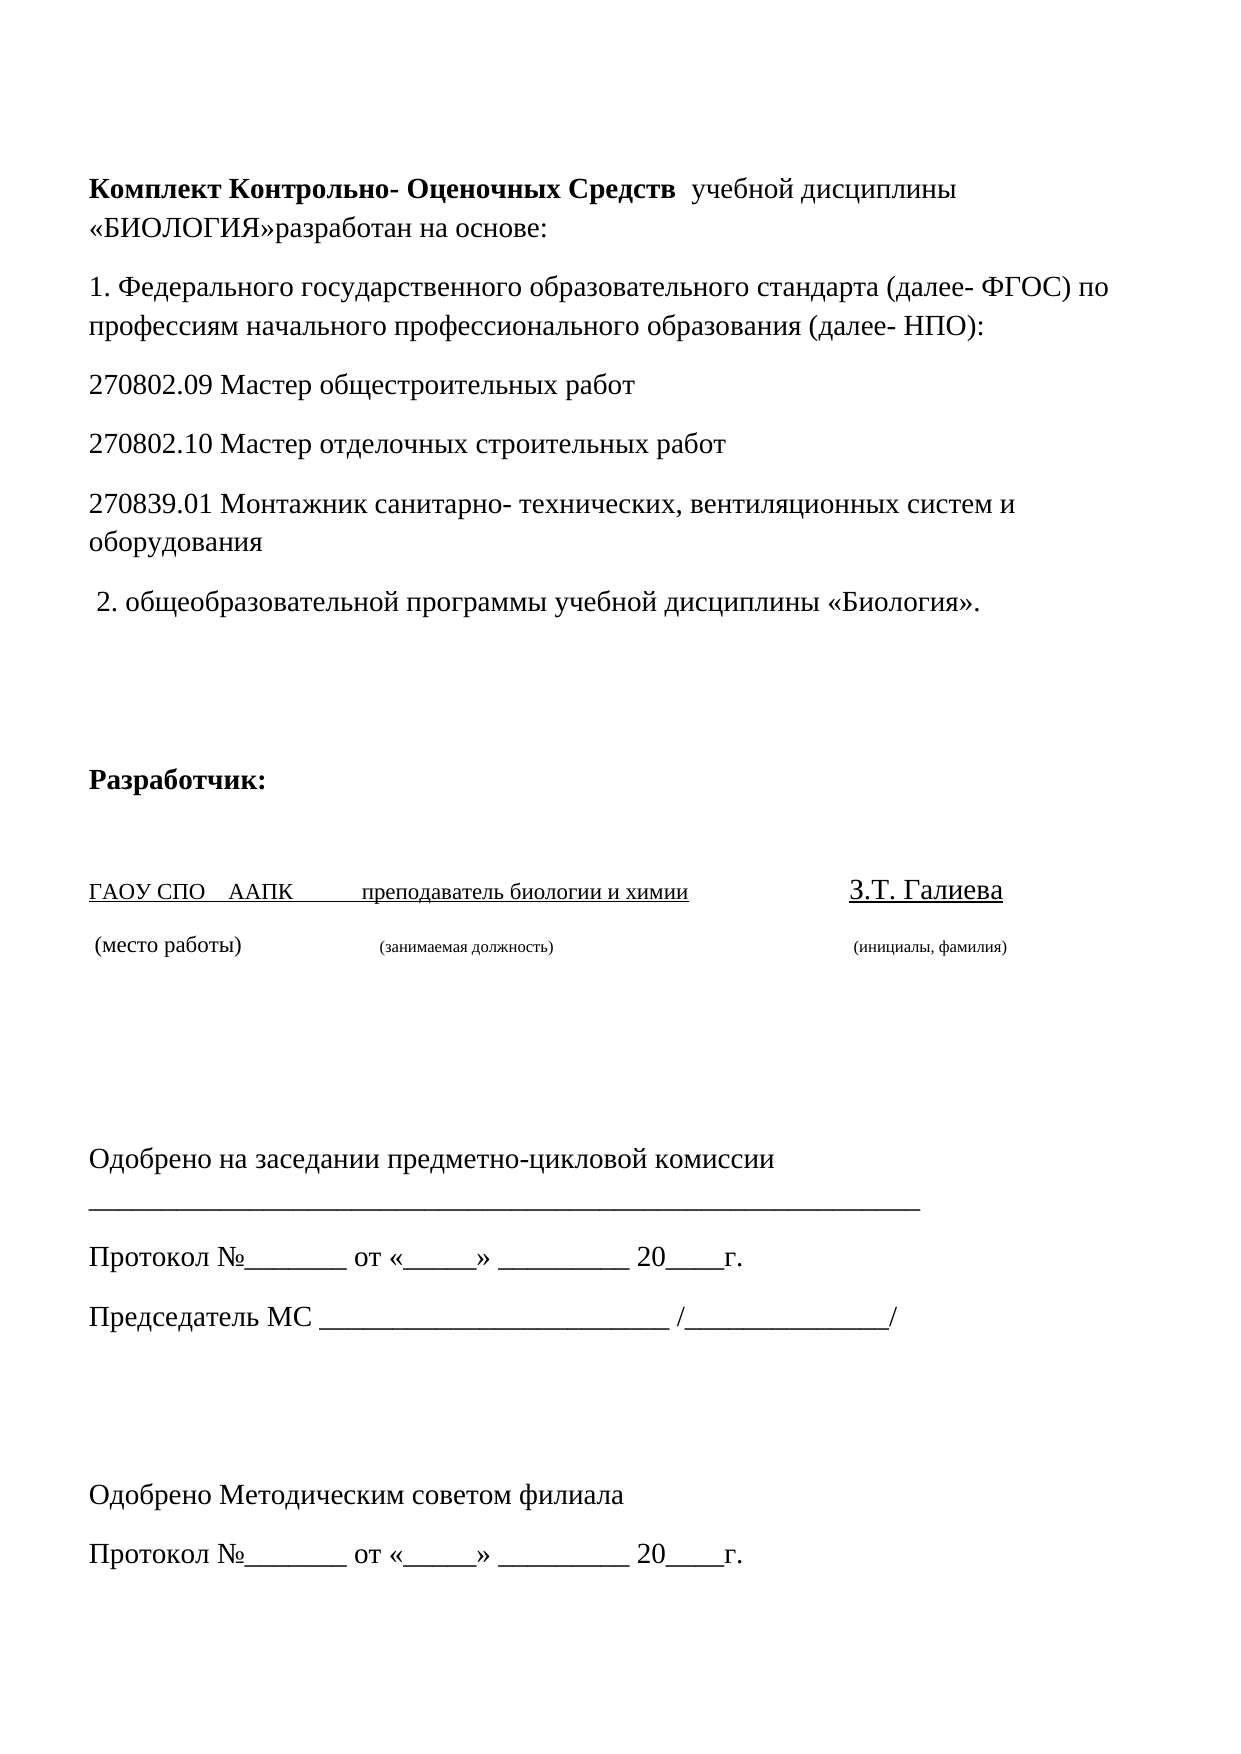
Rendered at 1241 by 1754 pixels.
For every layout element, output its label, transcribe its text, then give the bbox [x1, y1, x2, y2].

text 1. Федерального государственного образовательного стандарта (далее- ФГОС) по профессиям начального профессионального образования (далее- НПО): [89, 269, 1152, 341]
text (место работы) (занимаемая должность) (инициалы, фамилия) [89, 932, 1152, 958]
text 270802.10 Мастер отделочных строительных работ [89, 426, 1152, 460]
table_cell Одобрено Методическим советом филиала Протокол №_______ от «_____» _________ 20____г. [78, 1418, 931, 1655]
text Комплект Контрольно- Оценочных Средств учебной дисциплины «БИОЛОГИЯ»разработан на основе: [89, 171, 1152, 243]
text 2. общеобразовательной программы учебной дисциплины «Биология». [89, 584, 1152, 617]
text 270839.01 Монтажник санитарно- технических, вентиляционных систем и оборудования [89, 486, 1152, 558]
text ГАОУ СПО ААПК преподаватель биологии и химии З.Т. Галиева [89, 872, 1152, 906]
text Разработчик: [89, 762, 1152, 795]
text 270802.09 Мастер общестроительных работ [89, 367, 1152, 401]
table_header Одобрено на заседании предметно-цикловой комиссии _________________________________________________________ Протокол №_______ от «_____» _________ 20____г. Председатель МС ________________________ /______________/ [78, 1142, 931, 1418]
